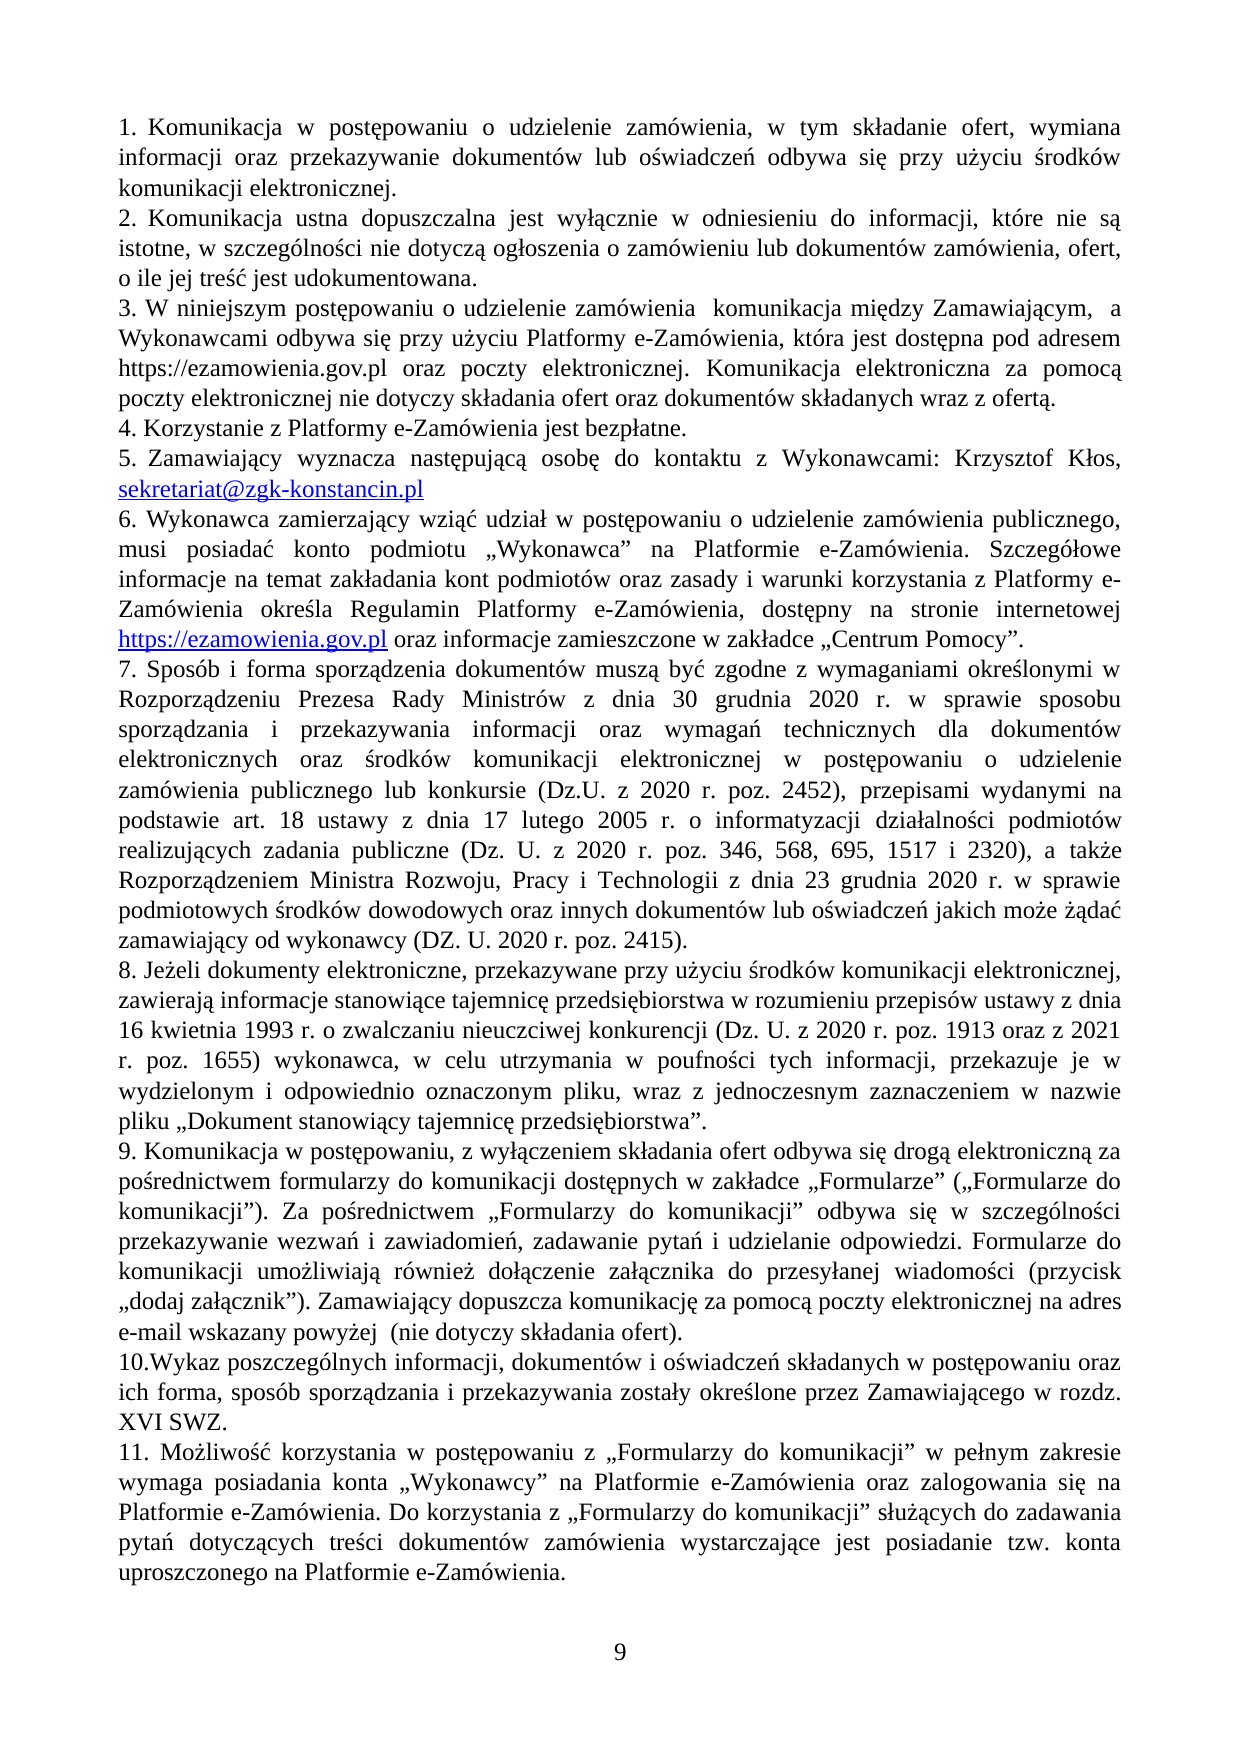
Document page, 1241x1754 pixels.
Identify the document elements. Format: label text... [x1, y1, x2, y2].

text 10.Wykaz poszczególnych informacji, dokumentów i oświadczeń składanych w postępowaniu oraz ich forma, sposób sporządzania i przekazywania zostały określone przez Zamawiającego w rozdz. XVI SWZ. [118, 1347, 1122, 1436]
text 6. Wykonawca zamierzający wziąć udział w postępowaniu o udzielenie zamówienia publicznego, musi posiadać konto podmiotu „Wykonawca” na Platformie e-Zamówienia. Szczegółowe informacje na temat zakładania kont podmiotów oraz zasady i warunki korzystania z Platformy e-Zamówienia określa Regulamin Platformy e-Zamówienia, dostępny na stronie internetowej https://ezamowienia.gov.pl oraz informacje zamieszczone w zakładce „Centrum Pomocy”. [118, 504, 1122, 653]
text 1. Komunikacja w postępowaniu o udzielenie zamówienia, w tym składanie ofert, wymiana informacji oraz przekazywanie dokumentów lub oświadczeń odbywa się przy użyciu środków komunikacji elektronicznej. [118, 112, 1122, 201]
text 11. Możliwość korzystania w postępowaniu z „Formularzy do komunikacji” w pełnym zakresie wymaga posiadania konta „Wykonawcy” na Platformie e-Zamówienia oraz zalogowania się na Platformie e-Zamówienia. Do korzystania z „Formularzy do komunikacji” służących do zadawania pytań dotyczących treści dokumentów zamówienia wystarczające jest posiadanie tzw. konta uproszczonego na Platformie e-Zamówienia. [118, 1437, 1122, 1586]
text 5. Zamawiający wyznacza następującą osobę do kontaktu z Wykonawcami: Krzysztof Kłos, sekretariat@zgk-konstancin.pl [118, 443, 1122, 502]
text 9. Komunikacja w postępowaniu, z wyłączeniem składania ofert odbywa się drogą elektroniczną za pośrednictwem formularzy do komunikacji dostępnych w zakładce „Formularze” („Formularze do komunikacji”). Za pośrednictwem „Formularzy do komunikacji” odbywa się w szczególności przekazywanie wezwań i zawiadomień, zadawanie pytań i udzielanie odpowiedzi. Formularze do komunikacji umożliwiają również dołączenie załącznika do przesyłanej wiadomości (przycisk „dodaj załącznik”). Zamawiający dopuszcza komunikację za pomocą poczty elektronicznej na adres e-mail wskazany powyżej (nie dotyczy składania ofert). [118, 1136, 1122, 1345]
text 8. Jeżeli dokumenty elektroniczne, przekazywane przy użyciu środków komunikacji elektronicznej, zawierają informacje stanowiące tajemnicę przedsiębiorstwa w rozumieniu przepisów ustawy z dnia 16 kwietnia 1993 r. o zwalczaniu nieuczciwej konkurencji (Dz. U. z 2020 r. poz. 1913 oraz z 2021 r. poz. 1655) wykonawca, w celu utrzymania w poufności tych informacji, przekazuje je w wydzielonym i odpowiednio oznaczonym pliku, wraz z jednoczesnym zaznaczeniem w nazwie pliku „Dokument stanowiący tajemnicę przedsiębiorstwa”. [118, 955, 1122, 1134]
text 3. W niniejszym postępowaniu o udzielenie zamówienia komunikacja między Zamawiającym, a Wykonawcami odbywa się przy użyciu Platformy e-Zamówienia, która jest dostępna pod adresem https://ezamowienia.gov.pl oraz poczty elektronicznej. Komunikacja elektroniczna za pomocą poczty elektronicznej nie dotyczy składania ofert oraz dokumentów składanych wraz z ofertą. [118, 293, 1122, 412]
text 4. Korzystanie z Platformy e-Zamówienia jest bezpłatne. [118, 413, 1122, 442]
text 7. Sposób i forma sporządzenia dokumentów muszą być zgodne z wymaganiami określonymi w Rozporządzeniu Prezesa Rady Ministrów z dnia 30 grudnia 2020 r. w sprawie sposobu sporządzania i przekazywania informacji oraz wymagań technicznych dla dokumentów elektronicznych oraz środków komunikacji elektronicznej w postępowaniu o udzielenie zamówienia publicznego lub konkursie (Dz.U. z 2020 r. poz. 2452), przepisami wydanymi na podstawie art. 18 ustawy z dnia 17 lutego 2005 r. o informatyzacji działalności podmiotów realizujących zadania publiczne (Dz. U. z 2020 r. poz. 346, 568, 695, 1517 i 2320), a także Rozporządzeniem Ministra Rozwoju, Pracy i Technologii z dnia 23 grudnia 2020 r. w sprawie podmiotowych środków dowodowych oraz innych dokumentów lub oświadczeń jakich może żądać zamawiający od wykonawcy (DZ. U. 2020 r. poz. 2415). [118, 654, 1122, 954]
text 2. Komunikacja ustna dopuszczalna jest wyłącznie w odniesieniu do informacji, które nie są istotne, w szczególności nie dotyczą ogłoszenia o zamówieniu lub dokumentów zamówienia, ofert, o ile jej treść jest udokumentowana. [118, 203, 1122, 292]
